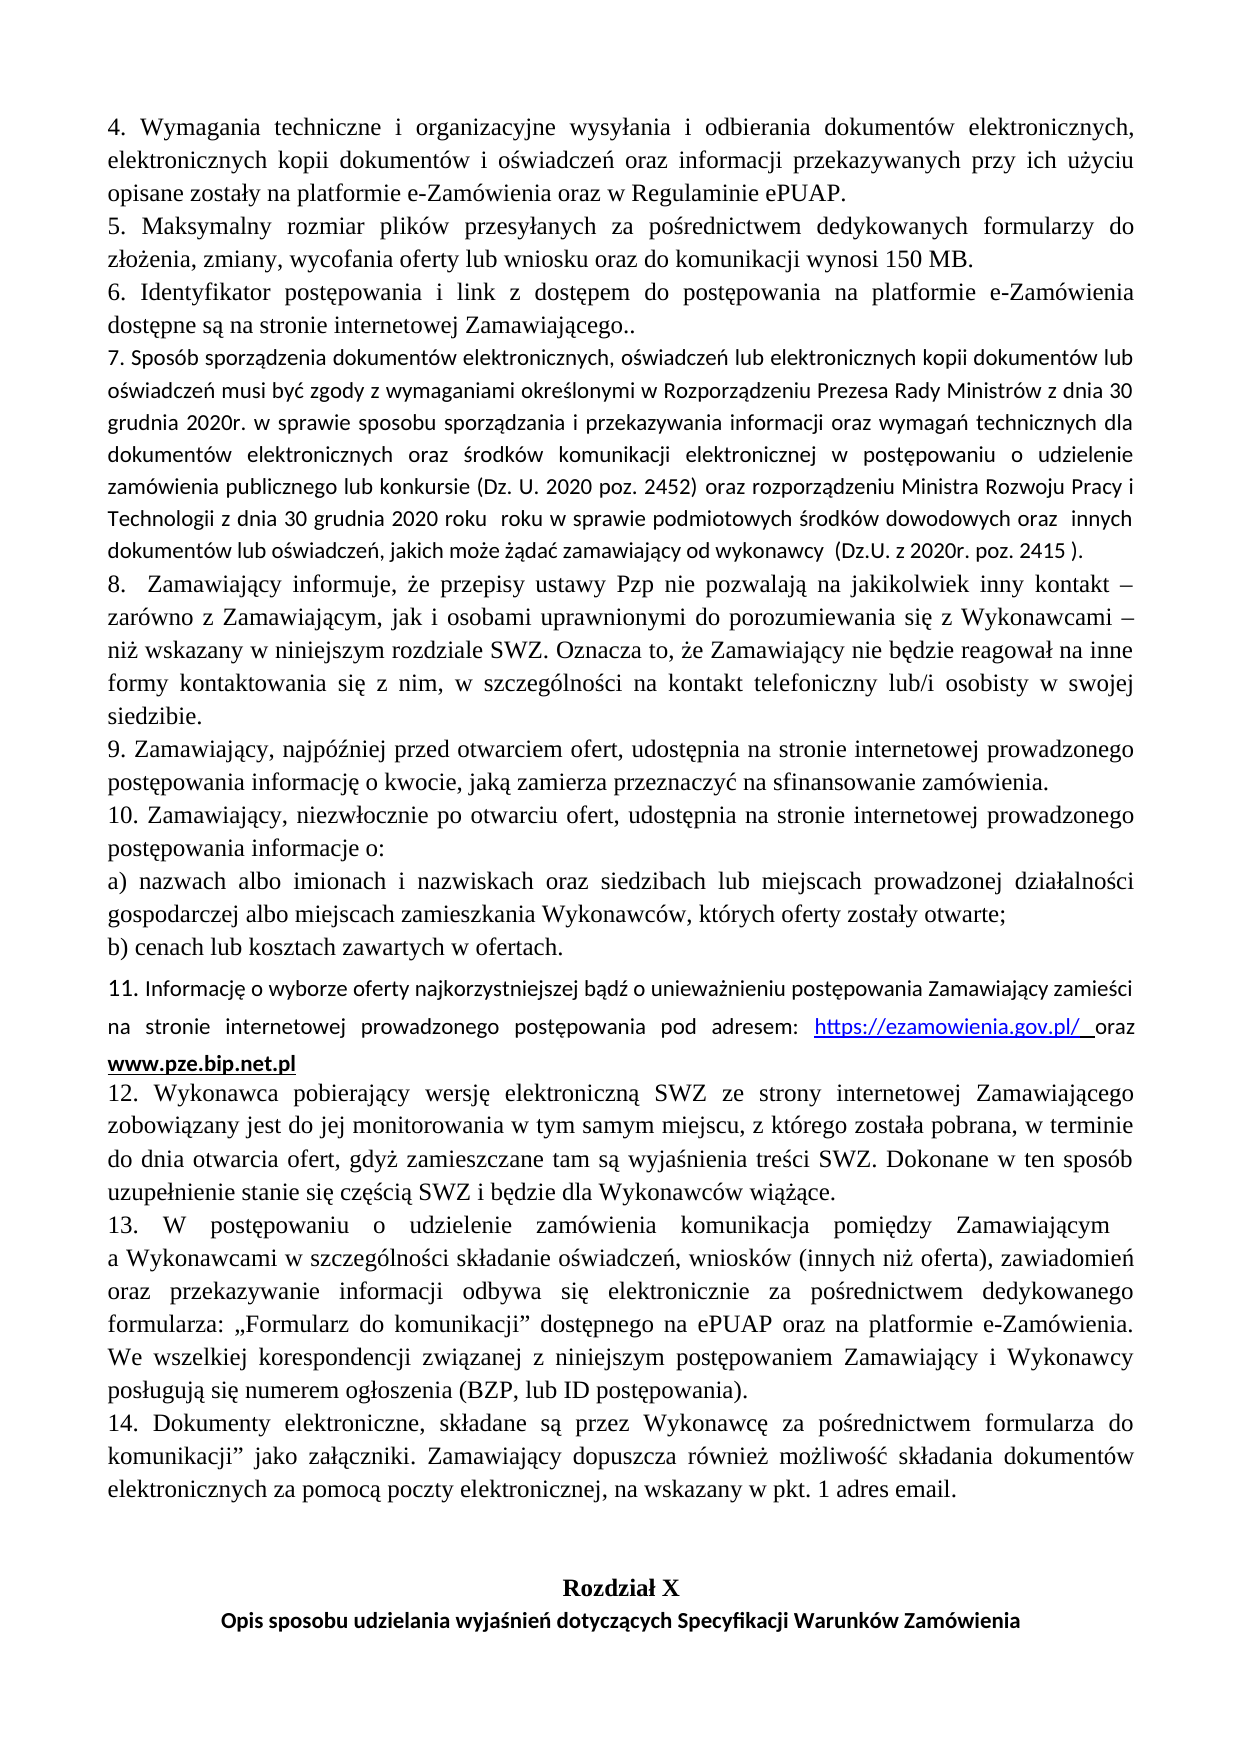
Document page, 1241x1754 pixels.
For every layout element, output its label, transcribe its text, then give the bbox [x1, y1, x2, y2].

list a) nazwach albo imionach i nazwiskach oraz siedzibach lub miejscach prowadzonej działalności gospodarczej albo miejscach zamieszkania Wykonawców, których oferty zostały otwarte; [107, 866, 1135, 928]
list 10. Zamawiający, niezwłocznie po otwarciu ofert, udostępnia na stronie internetowej prowadzonego postępowania informacje o: [107, 800, 1135, 862]
list 13. W postępowaniu o udzielenie zamówienia komunikacja pomiędzy Zamawiającym a Wykonawcami w szczególności składanie oświadczeń, wniosków (innych niż oferta), zawiadomień oraz przekazywanie informacji odbywa się elektronicznie za pośrednictwem dedykowanego formularza: „Formularz do komunikacji” dostępnego na ePUAP oraz na platformie e-Zamówienia. We wszelkiej korespondencji związanej z niniejszym postępowaniem Zamawiający i Wykonawcy posługują się numerem ogłoszenia (BZP, lub ID postępowania). [107, 1210, 1135, 1403]
text 7. Sposób sporządzenia dokumentów elektronicznych, oświadczeń lub elektronicznych kopii dokumentów lub oświadczeń musi być zgody z wymaganiami określonymi w Rozporządzeniu Prezesa Rady Ministrów z dnia 30 grudnia 2020r. w sprawie sposobu sporządzania i przekazywania informacji oraz wymagań technicznych dla dokumentów elektronicznych oraz środków komunikacji elektronicznej w postępowaniu o udzielenie zamówienia publicznego lub konkursie (Dz. U. 2020 poz. 2452) oraz rozporządzeniu Ministra Rozwoju Pracy i Technologii z dnia 30 grudnia 2020 roku roku w sprawie podmiotowych środków dowodowych oraz innych dokumentów lub oświadczeń, jakich może żądać zamawiający od wykonawcy (Dz.U. z 2020r. poz. 2415 ). [107, 343, 1135, 565]
list 14. Dokumenty elektroniczne, składane są przez Wykonawcę za pośrednictwem formularza do komunikacji” jako załączniki. Zamawiający dopuszcza również możliwość składania dokumentów elektronicznych za pomocą poczty elektronicznej, na wskazany w pkt. 1 adres email. [107, 1408, 1135, 1503]
list Rozdział X [107, 1573, 1135, 1602]
text Opis sposobu udzielania wyjaśnień dotyczących Specyfikacji Warunków Zamówienia [107, 1606, 1135, 1634]
list 12. Wykonawca pobierający wersję elektroniczną SWZ ze strony internetowej Zamawiającego zobowiązany jest do jej monitorowania w tym samym miejscu, z którego została pobrana, w terminie do dnia otwarcia ofert, gdyż zamieszczane tam są wyjaśnienia treści SWZ. Dokonane w ten sposób uzupełnienie stanie się częścią SWZ i będzie dla Wykonawców wiążące. [107, 1078, 1135, 1205]
list 4. Wymagania techniczne i organizacyjne wysyłania i odbierania dokumentów elektronicznych, elektronicznych kopii dokumentów i oświadczeń oraz informacji przekazywanych przy ich użyciu opisane zostały na platformie e-Zamówienia oraz w Regulaminie ePUAP. [107, 112, 1135, 207]
list 6. Identyfikator postępowania i link z dostępem do postępowania na platformie e-Zamówienia dostępne są na stronie internetowej Zamawiającego.. [107, 277, 1135, 339]
list 5. Maksymalny rozmiar plików przesyłanych za pośrednictwem dedykowanych formularzy do złożenia, zmiany, wycofania oferty lub wniosku oraz do komunikacji wynosi 150 MB. [107, 211, 1135, 273]
list 8. Zamawiający informuje, że przepisy ustawy Pzp nie pozwalają na jakikolwiek inny kontakt – zarówno z Zamawiającym, jak i osobami uprawnionymi do porozumiewania się z Wykonawcami – niż wskazany w niniejszym rozdziale SWZ. Oznacza to, że Zamawiający nie będzie reagował na inne formy kontaktowania się z nim, w szczególności na kontakt telefoniczny lub/i osobisty w swojej siedzibie. [107, 569, 1135, 730]
list 11. Informację o wyborze oferty najkorzystniejszej bądź o unieważnieniu postępowania Zamawiający zamieści na stronie internetowej prowadzonego postępowania pod adresem: https://ezamowienia.gov.pl/ oraz www.pze.bip.net.pl [107, 965, 1135, 1078]
list 9. Zamawiający, najpóźniej przed otwarciem ofert, udostępnia na stronie internetowej prowadzonego postępowania informację o kwocie, jaką zamierza przeznaczyć na sfinansowanie zamówienia. [107, 734, 1135, 796]
list b) cenach lub kosztach zawartych w ofertach. [107, 932, 1135, 961]
